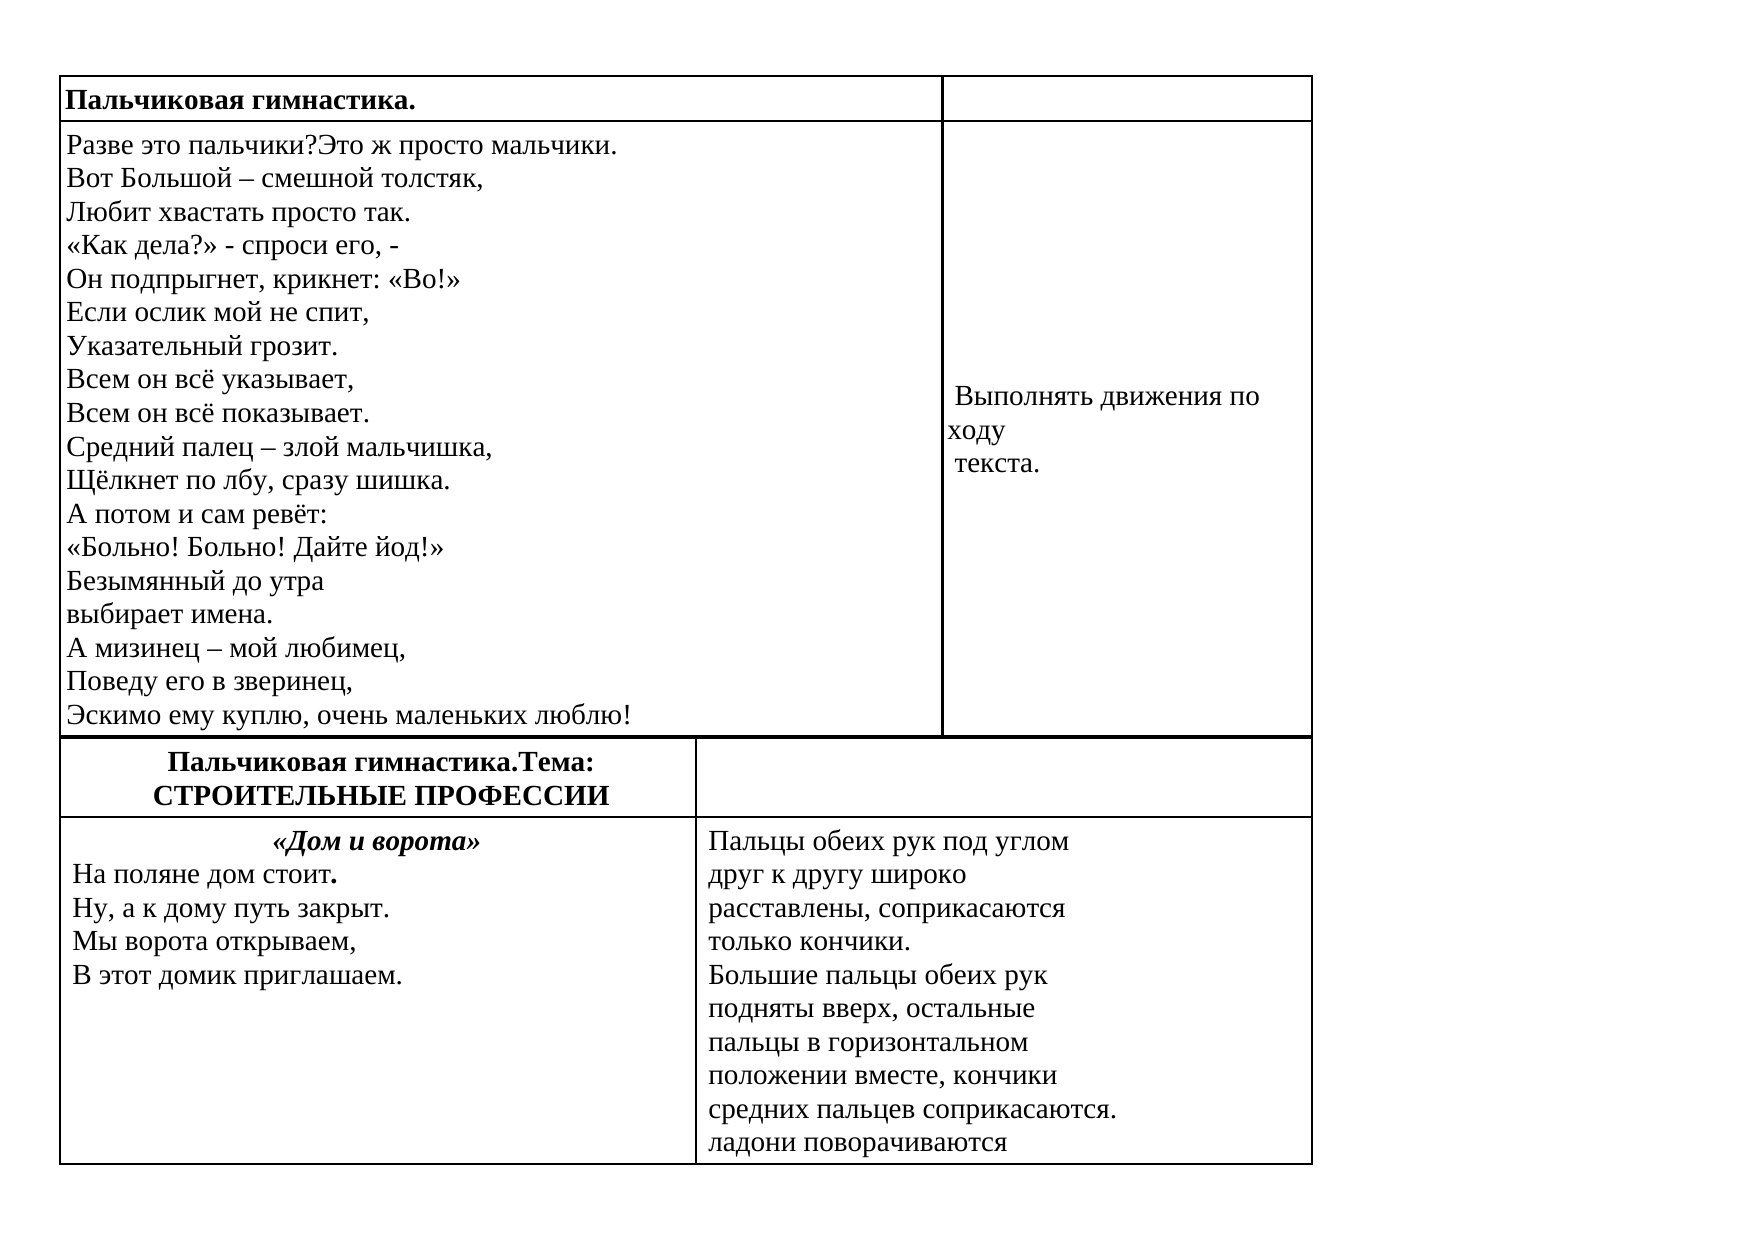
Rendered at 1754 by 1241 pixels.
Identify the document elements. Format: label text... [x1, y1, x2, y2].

table_header Пальчиковая гимнастика. [61, 77, 941, 120]
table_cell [697, 818, 1311, 1163]
table_header [697, 739, 1311, 816]
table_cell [61, 818, 695, 1163]
table_cell Выполнять движения по ходу текста. [944, 122, 1311, 735]
table_header [944, 77, 1311, 120]
table_cell Разве это пальчики?Это ж просто мальчики. Вот Большой – смешной толстяк, Любит хвастать просто так. «Как дела?» - спроси его, - Он подпрыгнет, крикнет: «Во!» Если ослик мой не спит, Указательный грозит. Всем он всё указывает, Всем он всё показывает. Средний палец – злой мальчишка, Щёлкнет по лбу, сразу шишка. А потом и сам ревёт: «Больно! Больно! Дайте йод!» Безымянный до утра выбирает имена. А мизинец – мой любимец, Поведу его в зверинец, Эскимо ему куплю, очень маленьких люблю! [61, 122, 941, 735]
table_header Пальчиковая гимнастика.Тема: СТРОИТЕЛЬНЫЕ ПРОФЕССИИ [61, 739, 695, 816]
